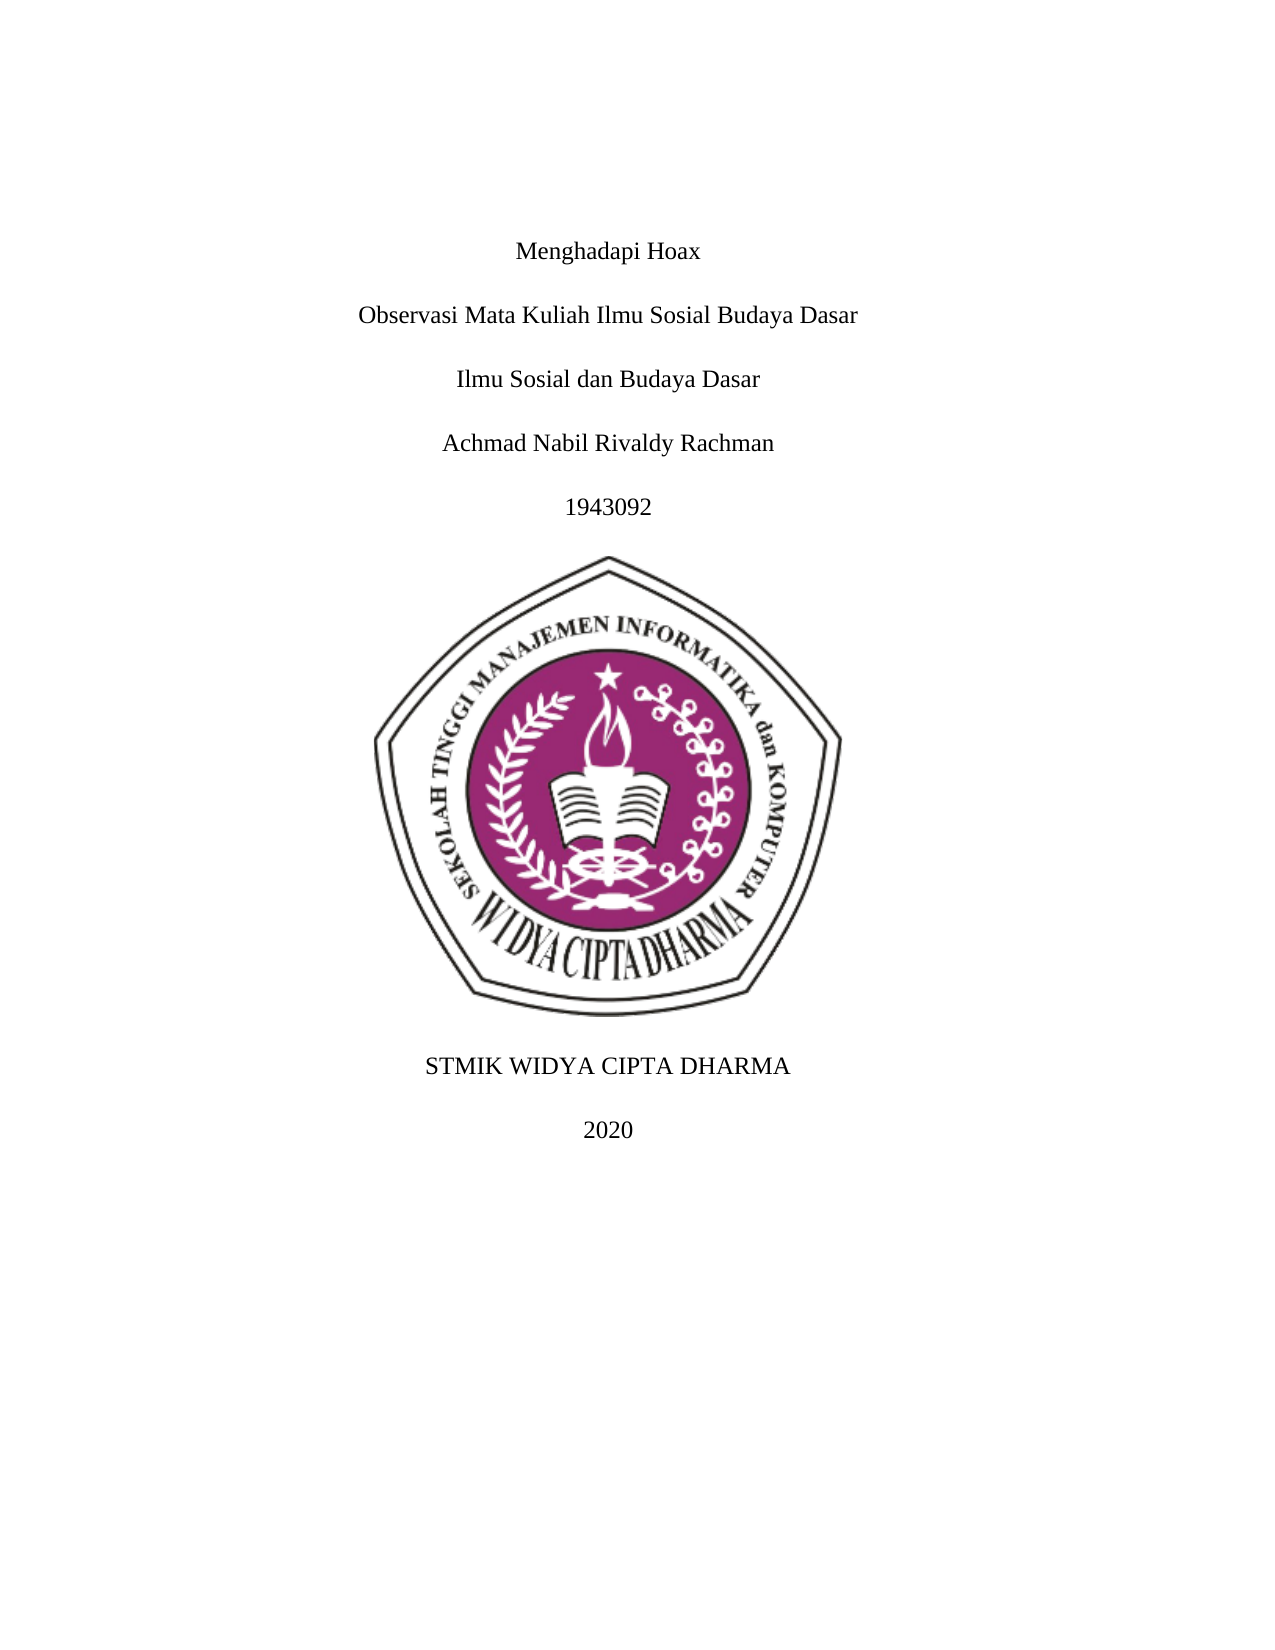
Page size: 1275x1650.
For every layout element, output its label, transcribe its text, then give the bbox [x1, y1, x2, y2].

text Menghadapi Hoax [177, 236, 1039, 265]
text 2020 [177, 1115, 1039, 1144]
text Ilmu Sosial dan Budaya Dasar [177, 364, 1039, 393]
text Observasi Mata Kuliah Ilmu Sosial Budaya Dasar [177, 300, 1039, 329]
text 1943092 [177, 492, 1039, 521]
text STMIK WIDYA CIPTA DHARMA [177, 1051, 1039, 1080]
picture [373, 556, 843, 1017]
text Achmad Nabil Rivaldy Rachman [177, 428, 1039, 457]
